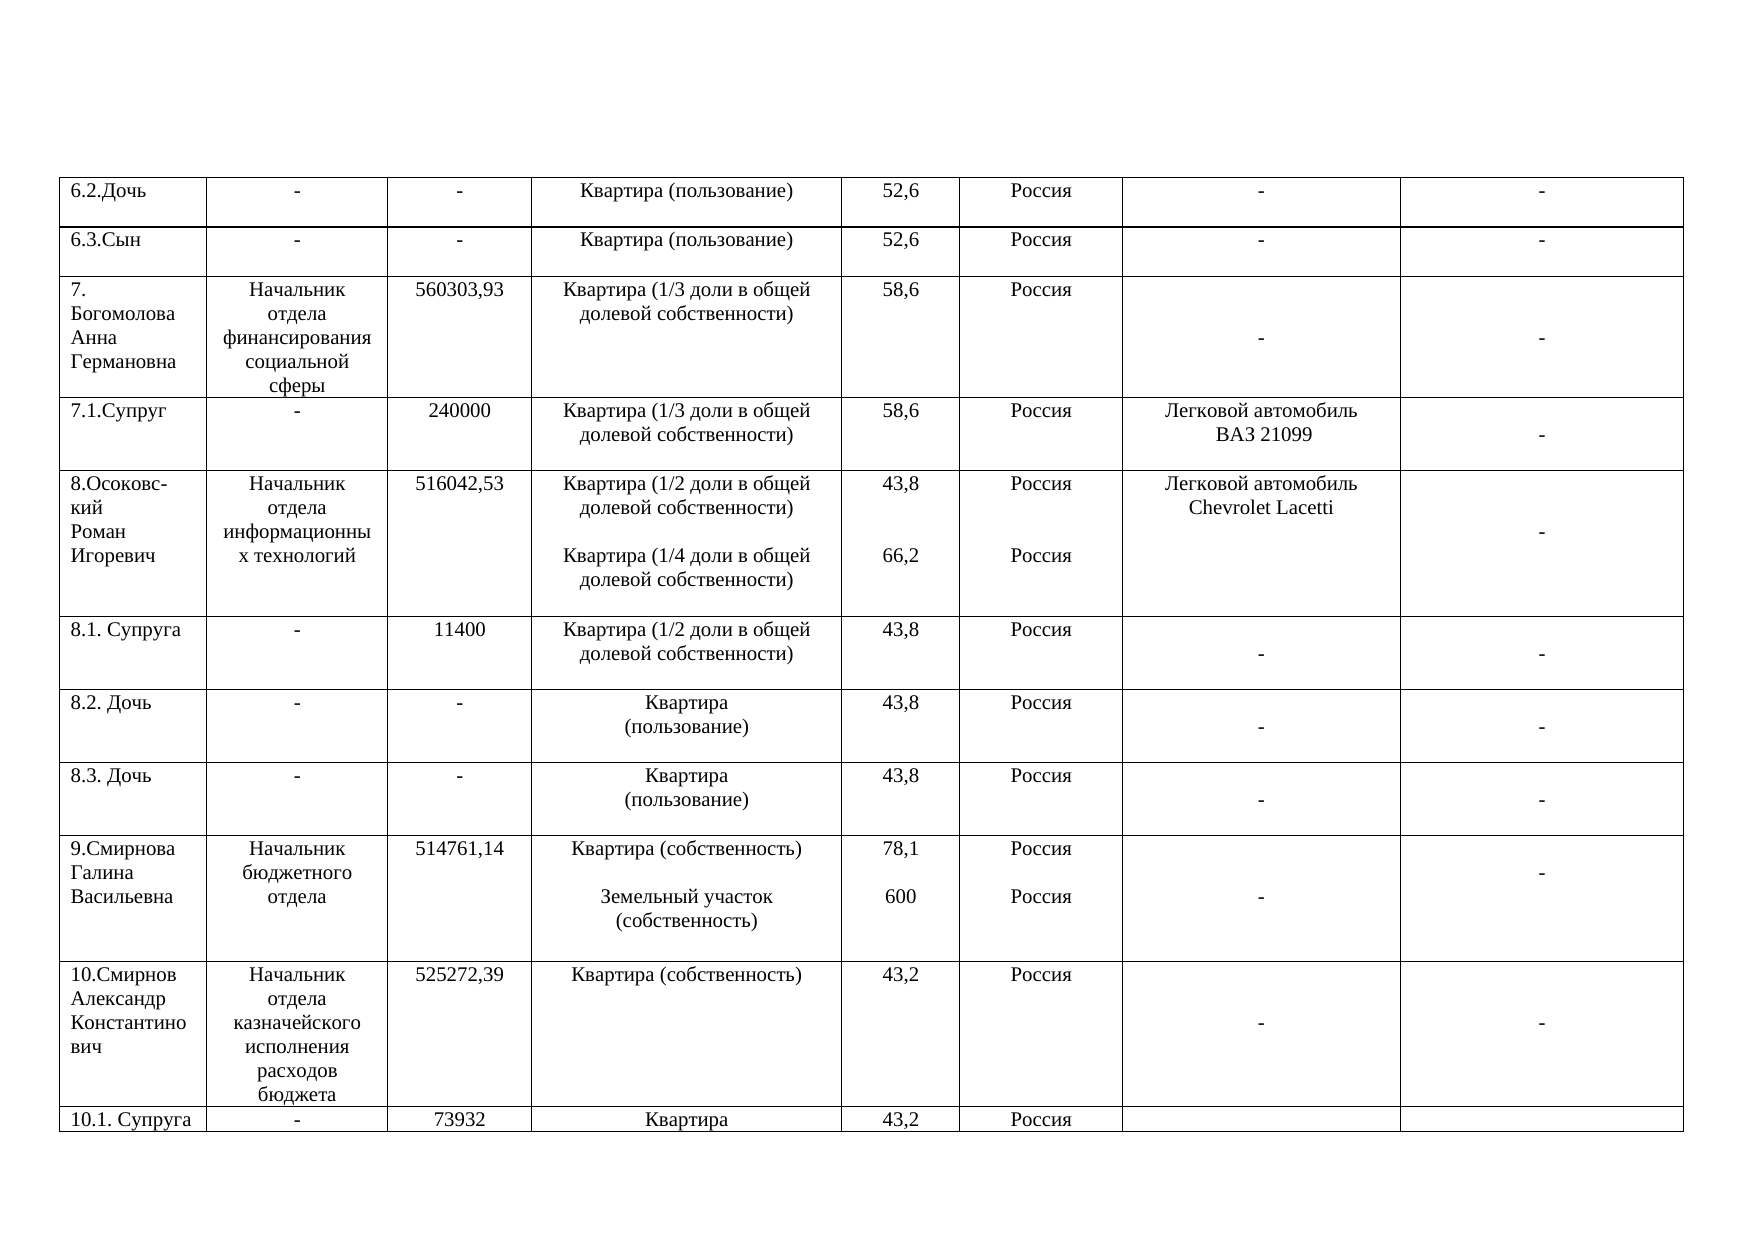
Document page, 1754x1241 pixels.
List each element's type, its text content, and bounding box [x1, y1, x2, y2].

table_cell - [1401, 690, 1683, 762]
table_cell - [1123, 763, 1400, 835]
table_cell 43,2 [842, 962, 959, 1106]
table_cell Россия [960, 178, 1122, 226]
table_cell 11400 [388, 617, 531, 689]
table_cell 516042,53 [388, 471, 531, 616]
table_cell - [1123, 836, 1400, 961]
table_cell Россия Россия [960, 471, 1122, 616]
table_cell Квартира (1/3 доли в общей долевой собственности) [532, 277, 841, 397]
table_cell 9.Смирнова Галина Васильевна [60, 836, 206, 961]
table_cell - [1401, 277, 1683, 397]
table_cell 58,6 [842, 398, 959, 470]
table_cell 10.Смирнов Александр Константинович [60, 962, 206, 1106]
table_cell - [1401, 617, 1683, 689]
table_cell 240000 [388, 398, 531, 470]
table_cell 8.2. Дочь [60, 690, 206, 762]
table_cell 6.3.Сын [60, 228, 206, 276]
table_cell - [1401, 228, 1683, 276]
table_cell 560303,93 [388, 277, 531, 397]
table_cell - [207, 398, 387, 470]
table_cell 52,6 [842, 228, 959, 276]
table_cell 8.1. Супруга [60, 617, 206, 689]
table_cell - [388, 763, 531, 835]
table_cell - [388, 178, 531, 226]
table_cell 43,8 [842, 690, 959, 762]
table_cell Россия [960, 763, 1122, 835]
table_cell 43,2 33,0 [842, 1107, 959, 1131]
table_cell Россия [960, 277, 1122, 397]
table_cell - [1123, 617, 1400, 689]
table_cell Квартира (пользование) [532, 228, 841, 276]
table_cell Квартира (1/2 доли в общей долевой собственности) [532, 617, 841, 689]
table_cell Россия Россия [960, 836, 1122, 961]
table_cell - [1401, 763, 1683, 835]
table_cell Квартира (1/2 доли в общей долевой собственности) Квартира (1/4 доли в общей долевой собственности) [532, 471, 841, 616]
table_cell - [1123, 277, 1400, 397]
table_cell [532, 1107, 841, 1131]
table_cell Легковой автомобиль ВАЗ 21099 [1123, 398, 1400, 470]
table_cell 7.1.Супруг [60, 398, 206, 470]
table_cell - [1123, 178, 1400, 226]
table_cell 58,6 [842, 277, 959, 397]
table_cell 10.1. Супруга [60, 1107, 206, 1131]
table_cell 514761,14 [388, 836, 531, 961]
table_cell - [1123, 1107, 1400, 1131]
table_cell Квартира (собственность) [532, 962, 841, 1106]
table_cell - [207, 617, 387, 689]
table_cell Россия [960, 690, 1122, 762]
table_cell 7. Богомолова Анна Германовна [60, 277, 206, 397]
table_cell - [1123, 962, 1400, 1106]
table_cell - [207, 690, 387, 762]
table_cell - [1401, 962, 1683, 1106]
table_cell - [207, 1107, 387, 1131]
table_cell Квартира (собственность) Земельный участок (собственность) [532, 836, 841, 961]
table_cell Начальник отдела финансирования социальной сферы [207, 277, 387, 397]
table_cell - [1401, 1107, 1683, 1131]
table_cell Квартира (пользование) [532, 763, 841, 835]
table_cell 52,6 [842, 178, 959, 226]
table_cell Россия [960, 398, 1122, 470]
table_cell Начальник отдела казначейского исполнения расходов бюджета [207, 962, 387, 1106]
table_cell Легковой автомобиль Chevrolet Lacetti [1123, 471, 1400, 616]
table_cell - [388, 690, 531, 762]
table_cell - [207, 228, 387, 276]
table_cell 43,8 [842, 617, 959, 689]
table_cell - [1123, 228, 1400, 276]
table_cell 8.Осоковс- кий Роман Игоревич [60, 471, 206, 616]
table_cell Начальник отдела информационных технологий [207, 471, 387, 616]
table_cell - [1401, 178, 1683, 226]
table_cell Россия [960, 228, 1122, 276]
table_cell - [1401, 471, 1683, 616]
table_cell - [1123, 690, 1400, 762]
table_cell 8.3. Дочь [60, 763, 206, 835]
table_cell 525272,39 [388, 962, 531, 1106]
table_cell 43,8 66,2 [842, 471, 959, 616]
table_cell Россия [960, 617, 1122, 689]
table_cell 73932 [388, 1107, 531, 1131]
table_cell Россия Россия [960, 1107, 1122, 1131]
table_cell - [388, 228, 531, 276]
table_cell - [207, 763, 387, 835]
table_cell 78,1 600 [842, 836, 959, 961]
table_cell - [1401, 398, 1683, 470]
table_cell - [1401, 836, 1683, 961]
table_cell 6.2.Дочь [60, 178, 206, 226]
table_cell Квартира (пользование) [532, 690, 841, 762]
table_cell - [207, 178, 387, 226]
table_cell Начальник бюджетного отдела [207, 836, 387, 961]
table_cell Квартира (1/3 доли в общей долевой собственности) [532, 398, 841, 470]
table_cell 43,8 [842, 763, 959, 835]
table_cell Квартира (пользование) [532, 178, 841, 226]
table_cell Россия [960, 962, 1122, 1106]
